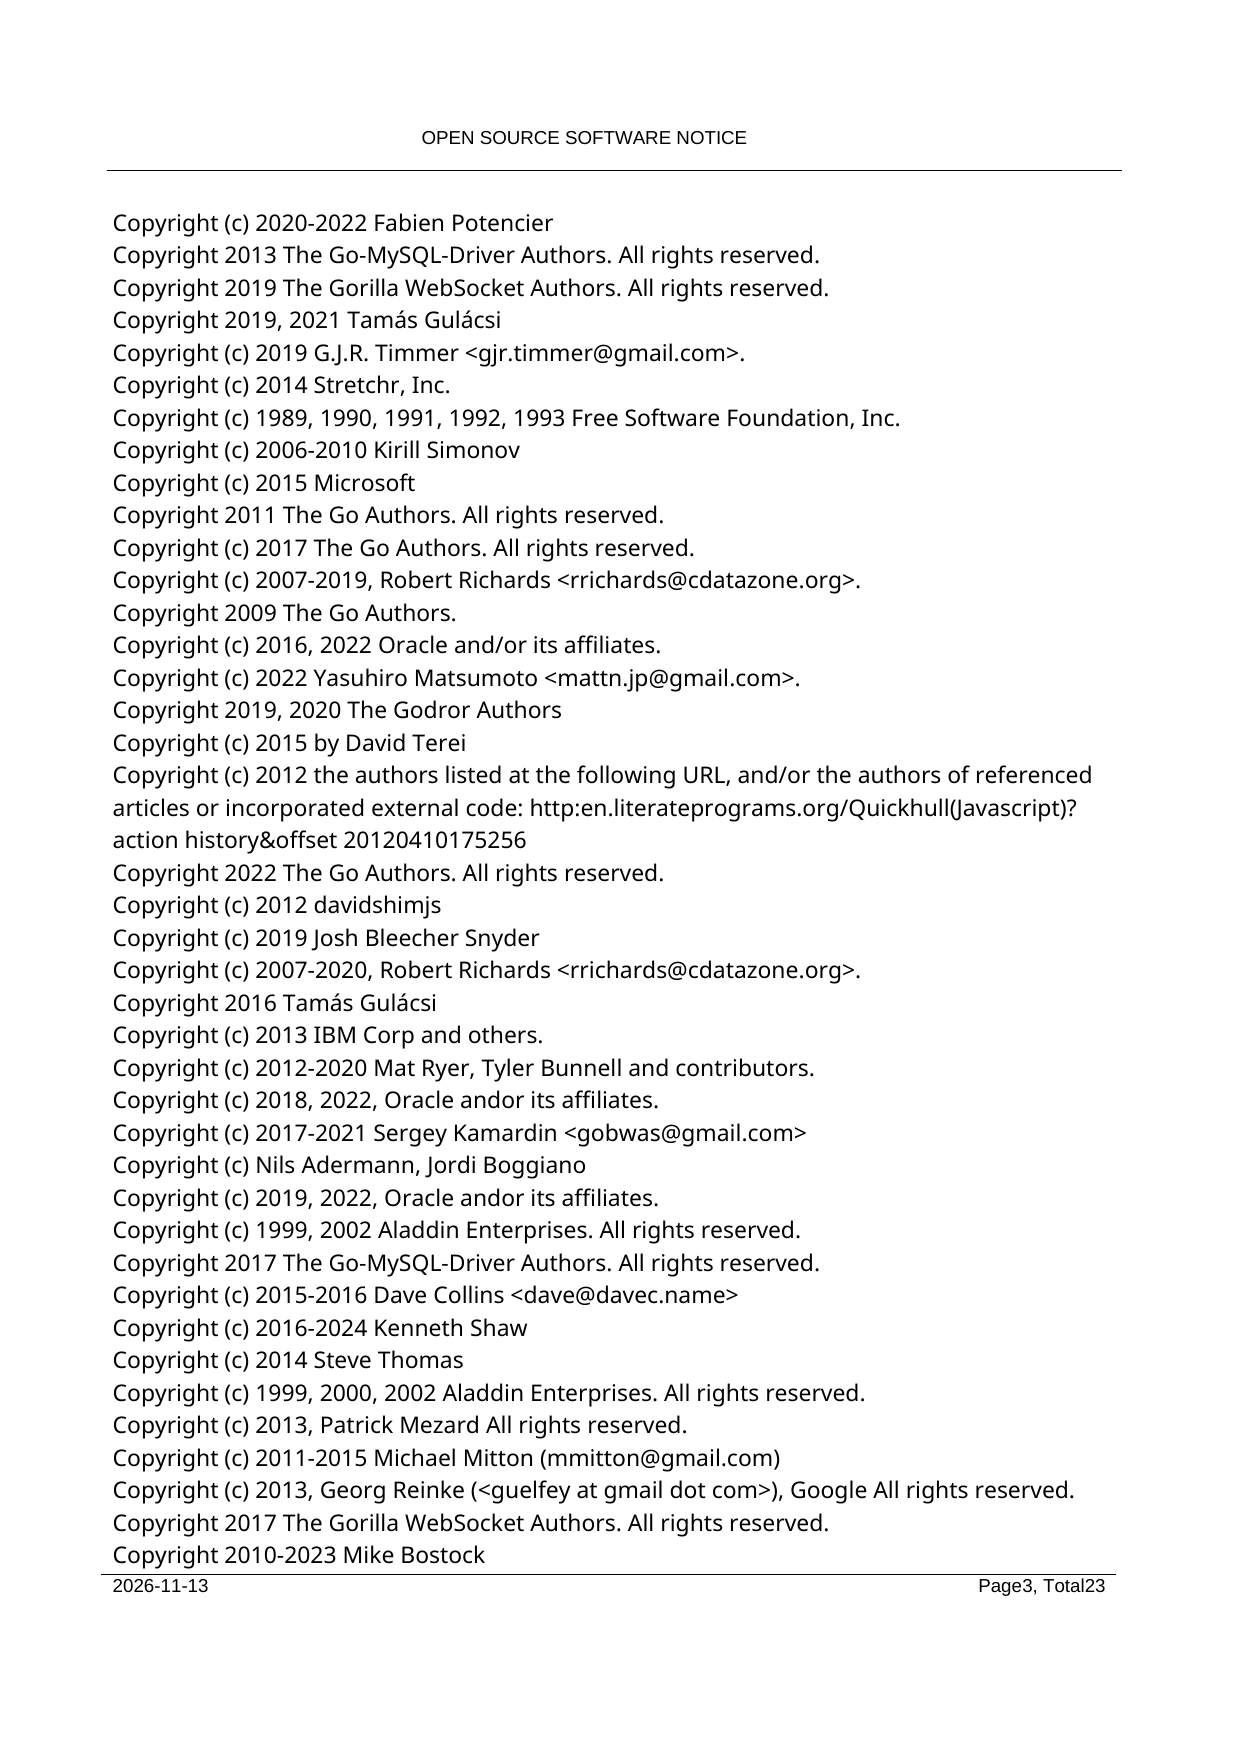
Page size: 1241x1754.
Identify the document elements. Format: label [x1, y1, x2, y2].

text [112, 206, 1128, 1571]
